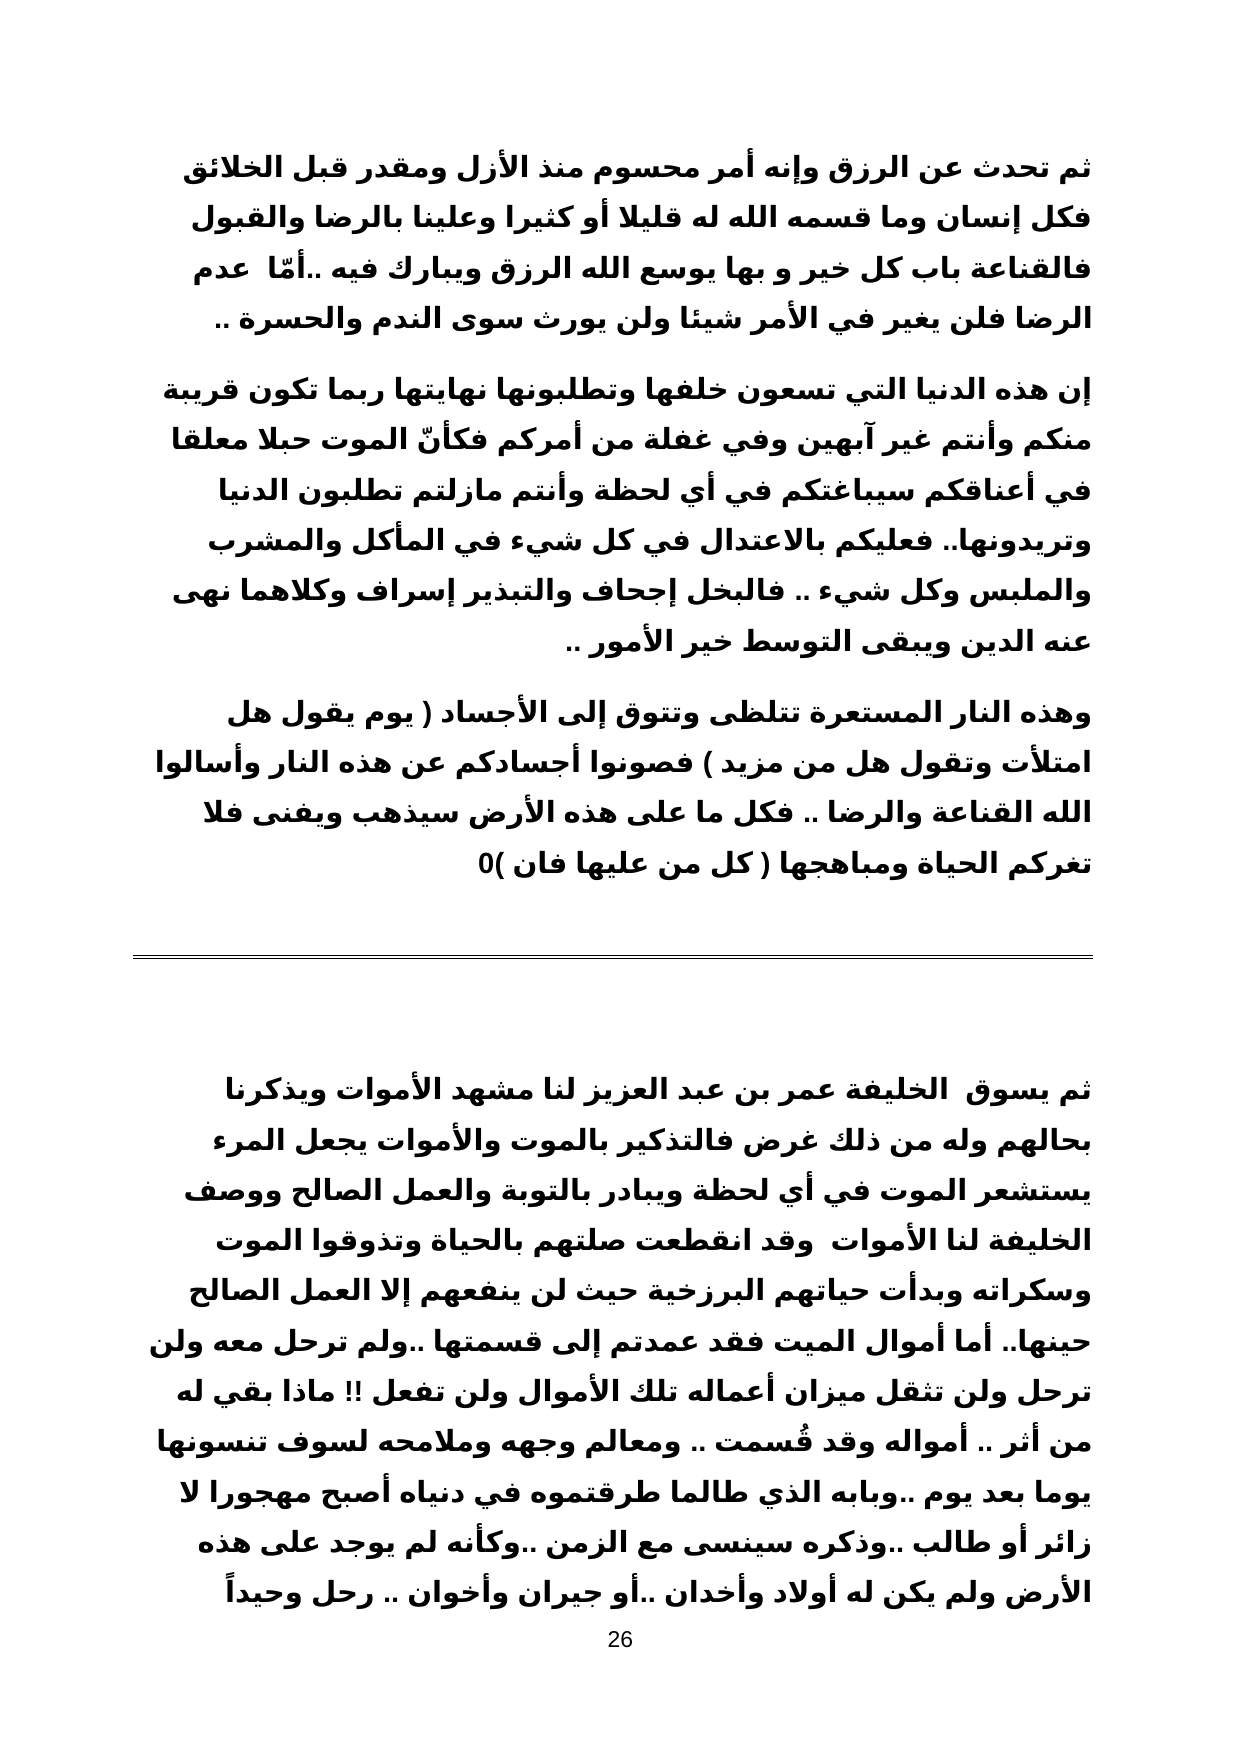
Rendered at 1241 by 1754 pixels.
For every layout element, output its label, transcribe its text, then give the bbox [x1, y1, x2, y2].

text ثم تحدث عن الرزق وإنه أمر محسوم منذ الأزل ومقدر قبل الخلائق فكل إنسان وما قسمه الله له قليلا أو كثيرا وعلينا بالرضا والقبول فالقناعة باب كل خير و بها يوسع الله الرزق ويبارك فيه ..أمّا عدم الرضا فلن يغير في الأمر شيئا ولن يورث سوى الندم والحسرة .. [133, 150, 1093, 334]
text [133, 1072, 1093, 1609]
text وهذه النار المستعرة تتلظى وتتوق إلى الأجساد ( يوم يقول هل امتلأت وتقول هل من مزيد ) فصونوا أجسادكم عن هذه النار وأسالوا الله القناعة والرضا .. فكل ما على هذه الأرض سيذهب ويفنى فلا تغركم الحياة ومباهجها ( كل من عليها فان )0 [133, 695, 1093, 879]
text إن هذه الدنيا التي تسعون خلفها وتطلبونها نهايتها ربما تكون قريبة منكم وأنتم غير آبهين وفي غفلة من أمركم فكأنّ الموت حبلا معلقا في أعناقكم سيباغتكم في أي لحظة وأنتم مازلتم تطلبون الدنيا وتريدونها.. فعليكم بالاعتدال في كل شيء في المأكل والمشرب والملبس وكل شيء .. فالبخل إجحاف والتبذير إسراف وكلاهما نهى عنه الدين ويبقى التوسط خير الأمور .. [133, 372, 1093, 657]
